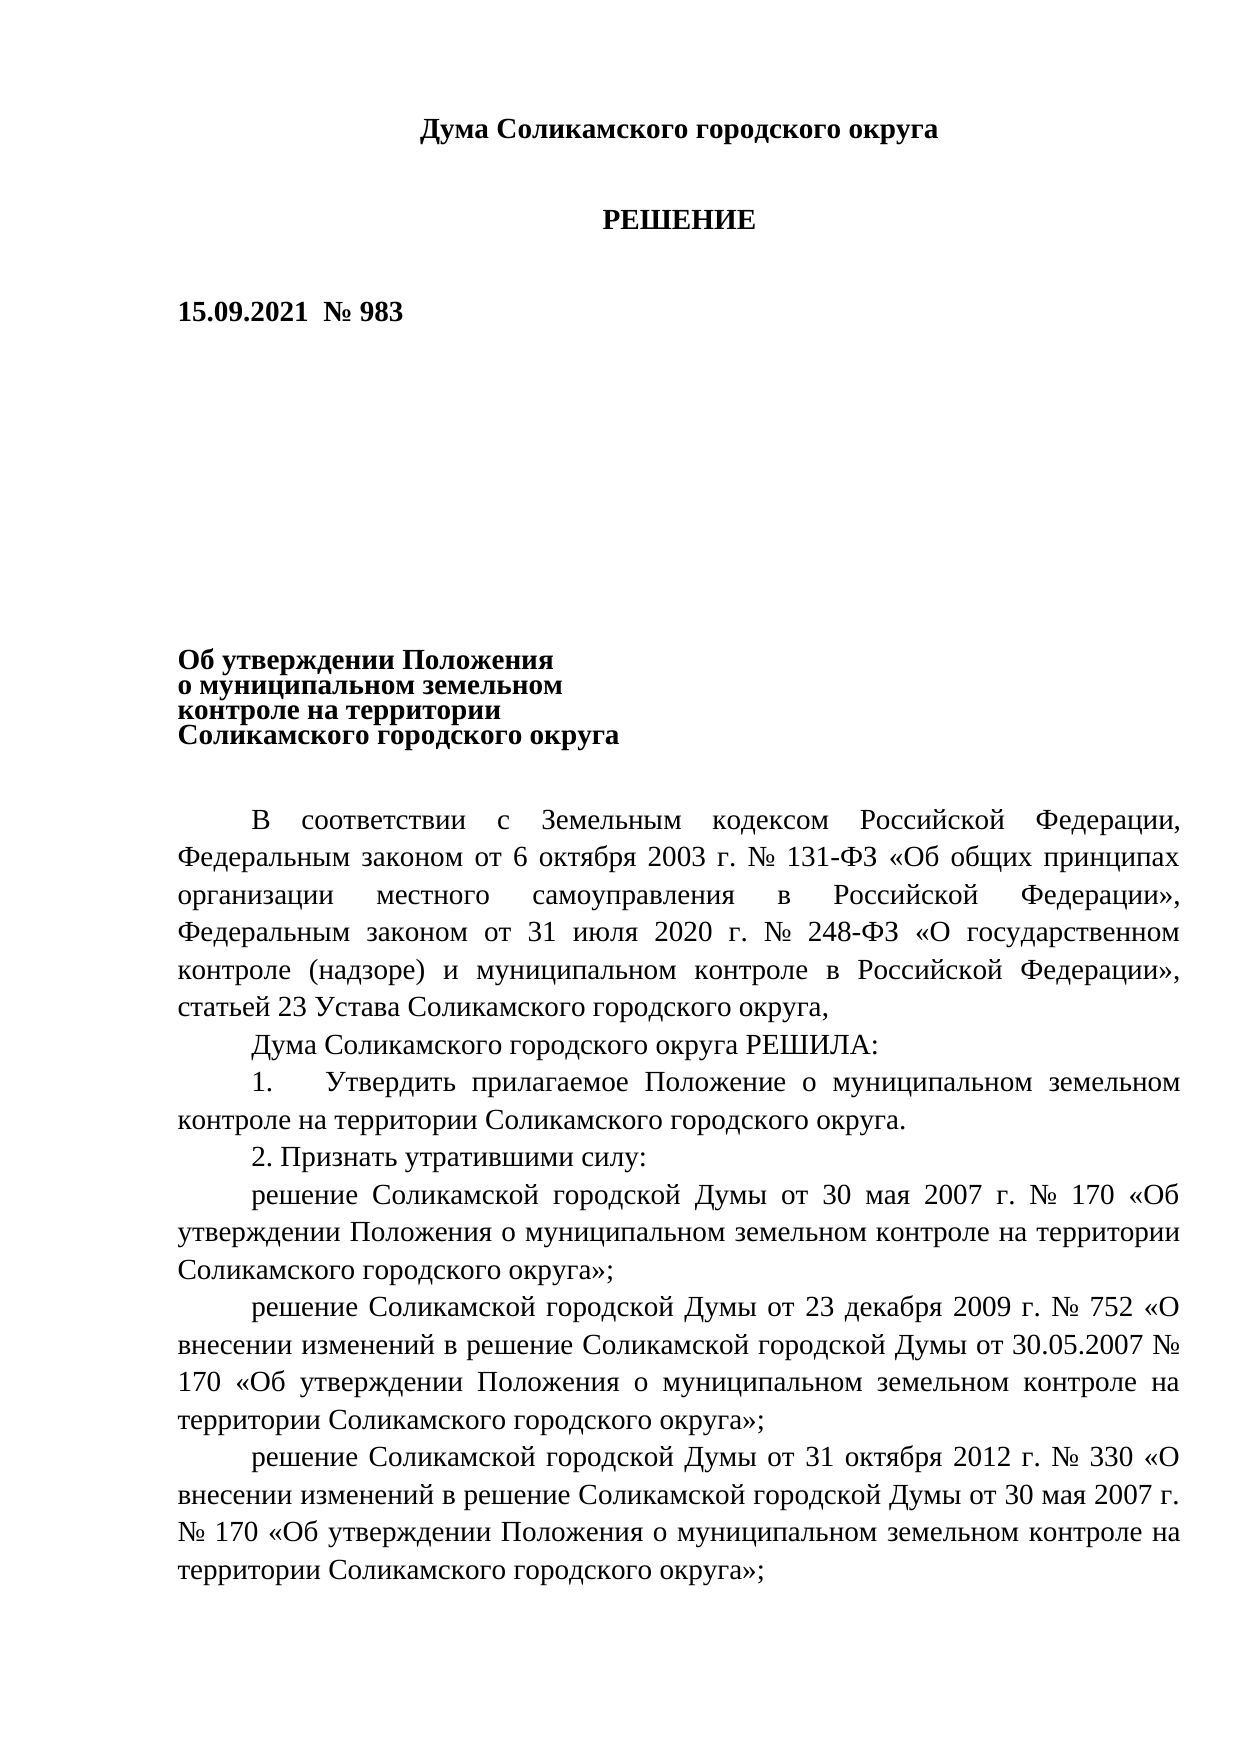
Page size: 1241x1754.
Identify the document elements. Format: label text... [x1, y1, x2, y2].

text РЕШЕНИЕ [177, 210, 1181, 235]
text 15.09.2021 № 983 [177, 301, 1181, 326]
title решение Соликамской городской Думы от 30 мая . № 170 «Об утверждении Положения о муниципальном земельном контроле на территории Соликамского городского округа»; [177, 1174, 1181, 1287]
text Об утверждении Положения [177, 649, 1181, 674]
list Утвердить прилагаемое Положение о муниципальном земельном контроле на территории Соликамского городского округа. [177, 1062, 1181, 1137]
text В соответствии с Земельным кодексом Российской Федерации, Федеральным законом от 6 октября . № 131-ФЗ «Об общих принципах организации местного самоуправления в Российской Федерации», Федеральным законом от 31 июля . № 248-ФЗ «О государственном контроле (надзоре) и муниципальном контроле в Российской Федерации», статьей 23 Устава Соликамского городского округа, [177, 799, 1181, 1024]
title 2. Признать утратившими силу: [177, 1137, 1181, 1174]
text контроле на территории [177, 699, 1181, 724]
text решение Соликамской городской Думы от 31 октября . № 330 «О внесении изменений в решение Соликамской городской Думы от 30 мая . № 170 «Об утверждении Положения о муниципальном земельном контроле на территории Соликамского городского округа»; [177, 1437, 1181, 1587]
text Соликамского городского округа [177, 724, 1181, 749]
text о муниципальном земельном [177, 674, 1181, 699]
text решение Соликамской городской Думы от 23 декабря . № 752 «О внесении изменений в решение Соликамской городской Думы от 30.05.2007 № 170 «Об утверждении Положения о муниципальном земельном контроле на территории Соликамского городского округа»; [177, 1287, 1181, 1437]
text Дума Соликамского городского округа РЕШИЛА: [177, 1024, 1182, 1062]
text Дума Соликамского городского округа [177, 118, 1181, 143]
